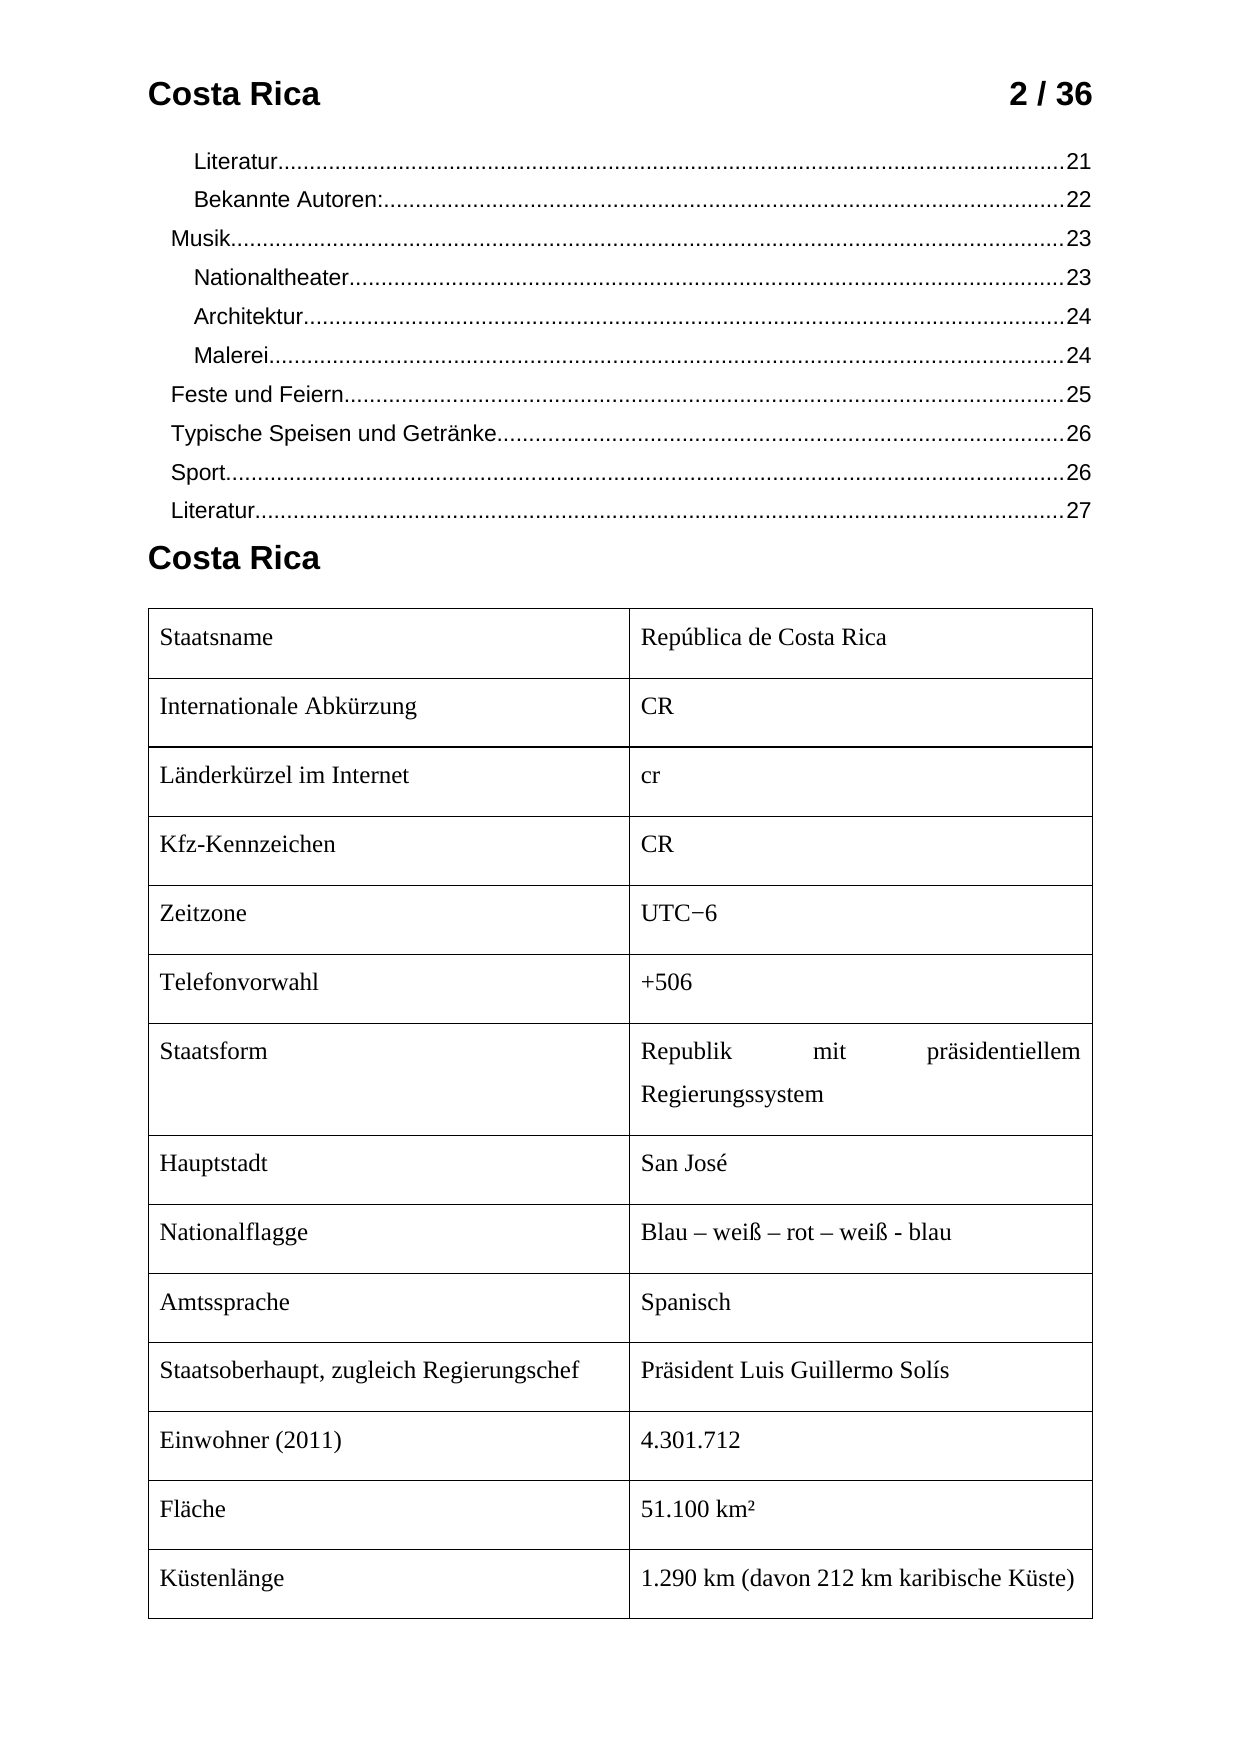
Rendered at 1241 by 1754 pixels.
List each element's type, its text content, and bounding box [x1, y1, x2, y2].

table_cell Küstenlänge [149, 1550, 629, 1618]
table_cell Spanisch [630, 1274, 1092, 1342]
table_cell CR [630, 817, 1092, 884]
table_cell Telefonvorwahl [149, 955, 629, 1023]
table_cell UTC−6 [630, 886, 1092, 954]
table_cell cr [630, 748, 1092, 816]
table_cell +506 [630, 955, 1092, 1023]
text Malerei 24 [193, 342, 1093, 368]
text Architektur 24 [193, 303, 1093, 329]
text Nationaltheater 23 [193, 264, 1093, 291]
text Literatur 21 [193, 148, 1093, 174]
table_cell Einwohner (2011) [149, 1412, 629, 1480]
table_cell Fläche [149, 1481, 629, 1549]
table_cell 51.100 km² [630, 1481, 1092, 1549]
table_cell San José [630, 1136, 1092, 1204]
text Bekannte Autoren: 22 [193, 186, 1093, 213]
table_cell 4.301.712 [630, 1412, 1092, 1480]
text Sport 26 [171, 458, 1093, 485]
table_cell Amtssprache [149, 1274, 629, 1342]
table_header República de Costa Rica [630, 609, 1092, 677]
table_cell 1.290 km (davon 212 km karibische Küste) [630, 1550, 1092, 1618]
table_cell CR [630, 679, 1092, 746]
table_cell Blau – weiß – rot – weiß - blau [630, 1205, 1092, 1273]
table_cell Internationale Abkürzung [149, 679, 629, 746]
table_header Staatsname [149, 609, 629, 677]
table_cell Präsident Luis Guillermo Solís [630, 1343, 1092, 1411]
text Feste und Feiern 25 [171, 381, 1093, 407]
table_cell Nationalflagge [149, 1205, 629, 1273]
text Literatur 27 [171, 497, 1093, 524]
table_cell Länderkürzel im Internet [149, 748, 629, 816]
text Typische Speisen und Getränke 26 [171, 419, 1093, 446]
table_cell Staatsoberhaupt, zugleich Regierungschef [149, 1343, 629, 1411]
table_cell Zeitzone [149, 886, 629, 954]
table_cell Hauptstadt [149, 1136, 629, 1204]
table_cell Republik mit präsidentiellem Regierungssystem [630, 1024, 1092, 1135]
subtitle Costa Rica [148, 538, 1093, 577]
table_cell Kfz-Kennzeichen [149, 817, 629, 884]
table_cell Staatsform [149, 1024, 629, 1135]
text Musik 23 [171, 225, 1093, 252]
